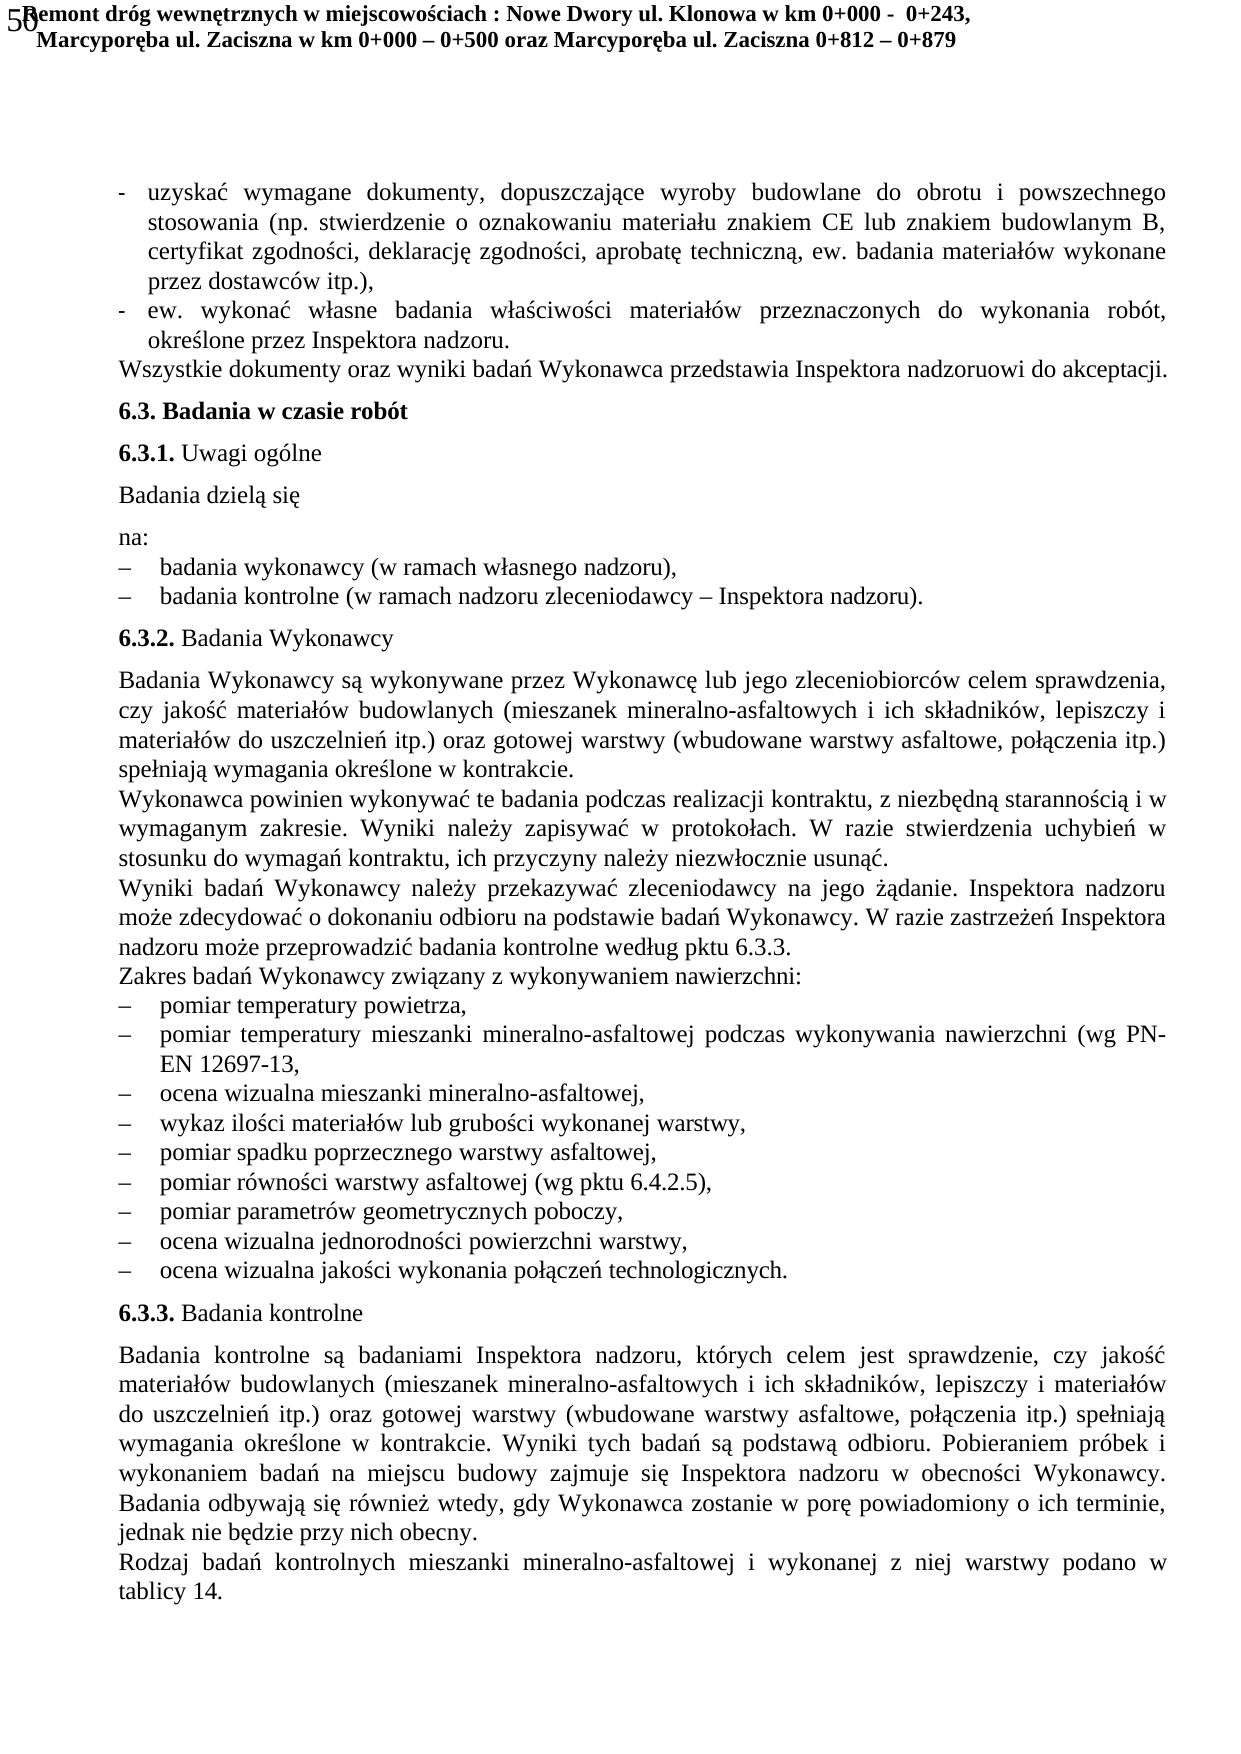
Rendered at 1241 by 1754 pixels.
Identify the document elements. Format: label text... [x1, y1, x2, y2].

list ocena wizualna jednorodności powierzchni warstwy, [118, 1226, 1178, 1254]
text Wyniki badań Wykonawcy należy przekazywać zleceniodawcy na jego żądanie. Inspektora nadzoru może zdecydować o dokonaniu odbioru na podstawie badań Wykonawcy. W razie zastrzeżeń Inspektora nadzoru może przeprowadzić badania kontrolne według pktu 6.3.3. [118, 873, 1167, 961]
list ocena wizualna mieszanki mineralno-asfaltowej, [118, 1078, 1178, 1107]
text Badania Wykonawcy są wykonywane przez Wykonawcę lub jego zleceniobiorców celem sprawdzenia, czy jakość materiałów budowlanych (mieszanek mineralno-asfaltowych i ich składników, lepiszczy i materiałów do uszczelnień itp.) oraz gotowej warstwy (wbudowane warstwy asfaltowe, połączenia itp.) spełniają wymagania określone w kontrakcie. [118, 666, 1167, 783]
subtitle Badania w czasie robót [118, 396, 1178, 425]
list Uwagi ogólne Badania dzielą się na: [118, 426, 336, 551]
list pomiar równości warstwy asfaltowej (wg pktu 6.4.2.5), [118, 1167, 1178, 1196]
list Badania Wykonawcy [118, 623, 1178, 652]
list ew. wykonać własne badania właściwości materiałów przeznaczonych do wykonania robót, określone przez Inspektora nadzoru. [118, 295, 1167, 354]
list pomiar spadku poprzecznego warstwy asfaltowej, [118, 1137, 1178, 1166]
list Badania kontrolne [118, 1298, 1178, 1327]
list pomiar parametrów geometrycznych poboczy, [118, 1196, 1178, 1225]
list badania kontrolne (w ramach nadzoru zleceniodawcy – Inspektora nadzoru). [118, 581, 1178, 610]
list pomiar temperatury powietrza, [118, 990, 1178, 1018]
text Wykonawca powinien wykonywać te badania podczas realizacji kontraktu, z niezbędną starannością i w wymaganym zakresie. Wyniki należy zapisywać w protokołach. W razie stwierdzenia uchybień w stosunku do wymagań kontraktu, ich przyczyny należy niezwłocznie usunąć. [118, 784, 1167, 872]
text Zakres badań Wykonawcy związany z wykonywaniem nawierzchni: [118, 961, 1178, 990]
list badania wykonawcy (w ramach własnego nadzoru), [118, 552, 1178, 580]
list pomiar temperatury mieszanki mineralno-asfaltowej podczas wykonywania nawierzchni (wg PN-EN 12697-13, [118, 1019, 1167, 1078]
text Badania kontrolne są badaniami Inspektora nadzoru, których celem jest sprawdzenie, czy jakość materiałów budowlanych (mieszanek mineralno-asfaltowych i ich składników, lepiszczy i materiałów do uszczelnień itp.) oraz gotowej warstwy (wbudowane warstwy asfaltowe, połączenia itp.) spełniają wymagania określone w kontrakcie. Wyniki tych badań są podstawą odbioru. Pobieraniem próbek i wykonaniem badań na miejscu budowy zajmuje się Inspektora nadzoru w obecności Wykonawcy. Badania odbywają się również wtedy, gdy Wykonawca zostanie w porę powiadomiony o ich terminie, jednak nie będzie przy nich obecny. [118, 1340, 1167, 1546]
list wykaz ilości materiałów lub grubości wykonanej warstwy, [118, 1108, 1178, 1137]
text Rodzaj badań kontrolnych mieszanki mineralno-asfaltowej i wykonanej z niej warstwy podano w tablicy 14. [118, 1547, 1167, 1605]
list uzyskać wymagane dokumenty, dopuszczające wyroby budowlane do obrotu i powszechnego stosowania (np. stwierdzenie o oznakowaniu materiału znakiem CE lub znakiem budowlanym B, certyfikat zgodności, deklarację zgodności, aprobatę techniczną, ew. badania materiałów wykonane przez dostawców itp.), [118, 177, 1167, 294]
list ocena wizualna jakości wykonania połączeń technologicznych. [118, 1255, 1178, 1284]
text Wszystkie dokumenty oraz wyniki badań Wykonawca przedstawia Inspektora nadzoruowi do akceptacji. [118, 354, 1178, 383]
